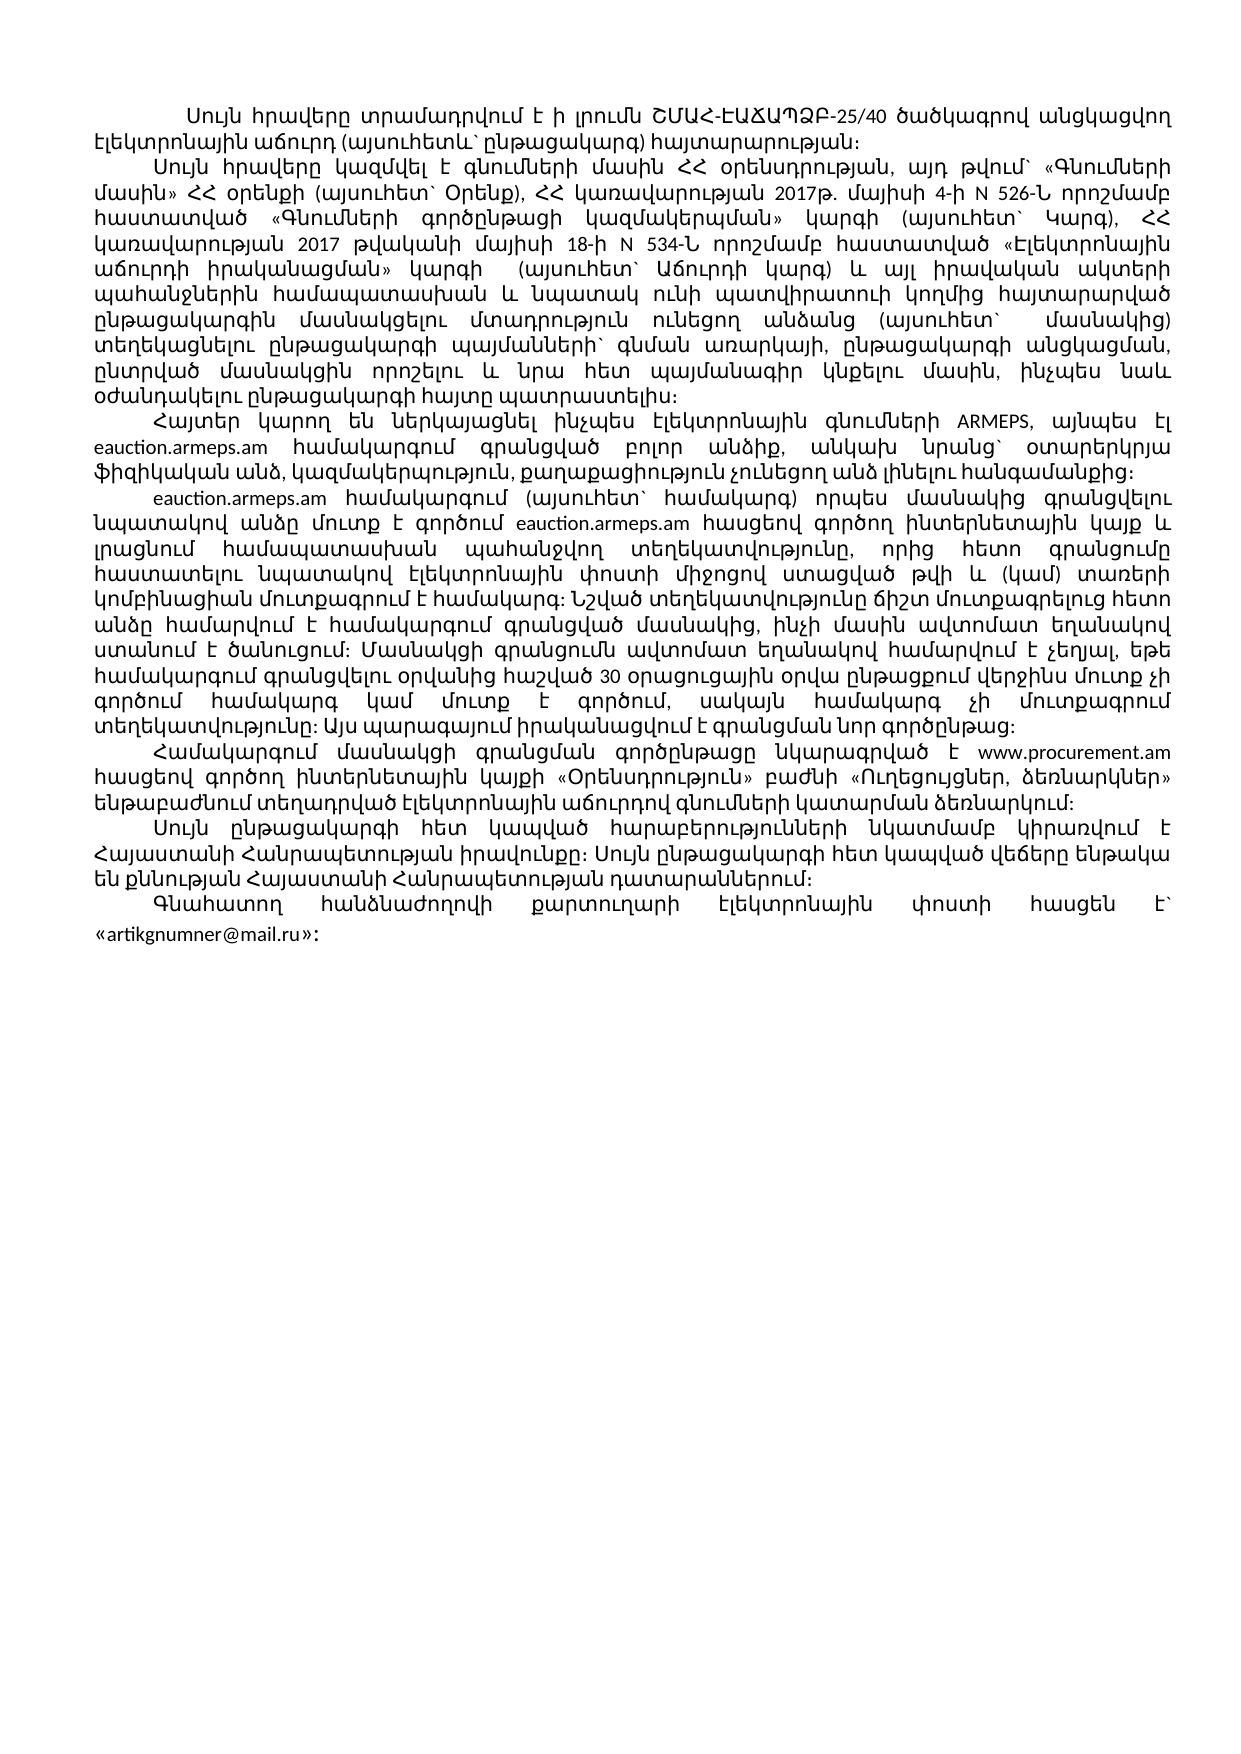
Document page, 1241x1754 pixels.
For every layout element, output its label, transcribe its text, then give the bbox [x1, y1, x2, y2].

text Համակարգում մասնակցի գրանցման գործընթացը նկարագրված է www.procurement.am հասցեով գործող ինտերնետային կայքի «Օրենսդրություն» բաժնի «Ուղեցույցներ, ձեռնարկներ» ենթաբաժնում տեղադրված էլեկտրոնային աճուրդով գնումների կատարման ձեռնարկում: [94, 739, 1171, 815]
text Սույն ընթացակարգի հետ կապված հարաբերությունների նկատմամբ կիրառվում է Հայաստանի Հանրապետության իրավունքը։ Սույն ընթացակարգի հետ կապված վեճերը ենթակա են քննության Հայաստանի Հանրապետության դատարաններում։ [94, 815, 1171, 892]
text Սույն հրավերը կազմվել է գնումների մասին ՀՀ օրենսդրության, այդ թվում` «Գնումների մասին» ՀՀ օրենքի (այսուհետ` Օրենք), ՀՀ կառավարության 2017թ. մայիսի 4-ի N 526-Ն որոշմամբ հաստատված «Գնումների գործընթացի կազմակերպման» կարգի (այսուհետ` Կարգ), ՀՀ կառավարության 2017 թվականի մայիսի 18-ի N 534-Ն որոշմամբ հաստատված «Էլեկտրոնային աճուրդի իրականացման» կարգի (այսուհետ` Աճուրդի կարգ) և այլ իրավական ակտերի պահանջներին համապատասխան և նպատակ ունի պատվիրատուի կողմից հայտարարված ընթացակարգին մասնակցելու մտադրություն ունեցող անձանց (այսուհետ` մասնակից) տեղեկացնելու ընթացակարգի պայմանների` գնման առարկայի, ընթացակարգի անցկացման, ընտրված մասնակցին որոշելու և նրա հետ պայմանագիր կնքելու մասին, ինչպես նաև օժանդակելու ընթացակարգի հայտը պատրաստելիս։ [94, 154, 1171, 409]
text Սույն հրավերը տրամադրվում է ի լրումն ՇՄԱՀ-ԷԱՃԱՊՁԲ-25/40 ծածկագրով անցկացվող էլեկտրոնային աճուրդ (այսուհետև` ընթացակարգ) հայտարարության։ [94, 104, 1171, 154]
text Հայտեր կարող են ներկայացնել ինչպես էլեկտրոնային գնումների ARMEPS, այնպես էլ eauction.armeps.am համակարգում գրանցված բոլոր անձիք, անկախ նրանց` օտարերկրյա ֆիզիկական անձ, կազմակերպություն, քաղաքացիություն չունեցող անձ լինելու հանգամանքից։ [94, 409, 1171, 485]
text eauction.armeps.am համակարգում (այսուհետ` համակարգ) որպես մասնակից գրանցվելու նպատակով անձը մուտք է գործում eauction.armeps.am հասցեով գործող ինտերնետային կայք և լրացնում համապատասխան պահանջվող տեղեկատվությունը, որից հետո գրանցումը հաստատելու նպատակով էլեկտրոնային փոստի միջոցով ստացված թվի և (կամ) տառերի կոմբինացիան մուտքագրում է համակարգ: Նշված տեղեկատվությունը ճիշտ մուտքագրելուց հետո անձը համարվում է համակարգում գրանցված մասնակից, ինչի մասին ավտոմատ եղանակով ստանում է ծանուցում: Մասնակցի գրանցումն ավտոմատ եղանակով համարվում է չեղյալ, եթե համակարգում գրանցվելու օրվանից հաշված 30 օրացուցային օրվա ընթացքում վերջինս մուտք չի գործում համակարգ կամ մուտք է գործում, սակայն համակարգ չի մուտքագրում տեղեկատվությունը: Այս պարագայում իրականացվում է գրանցման նոր գործընթաց: [94, 485, 1171, 739]
text Գնահատող հանձնաժողովի քարտուղարի էլեկտրոնային փոստի հասցեն է` «artikgnumner@mail.ru»: [94, 892, 1171, 948]
